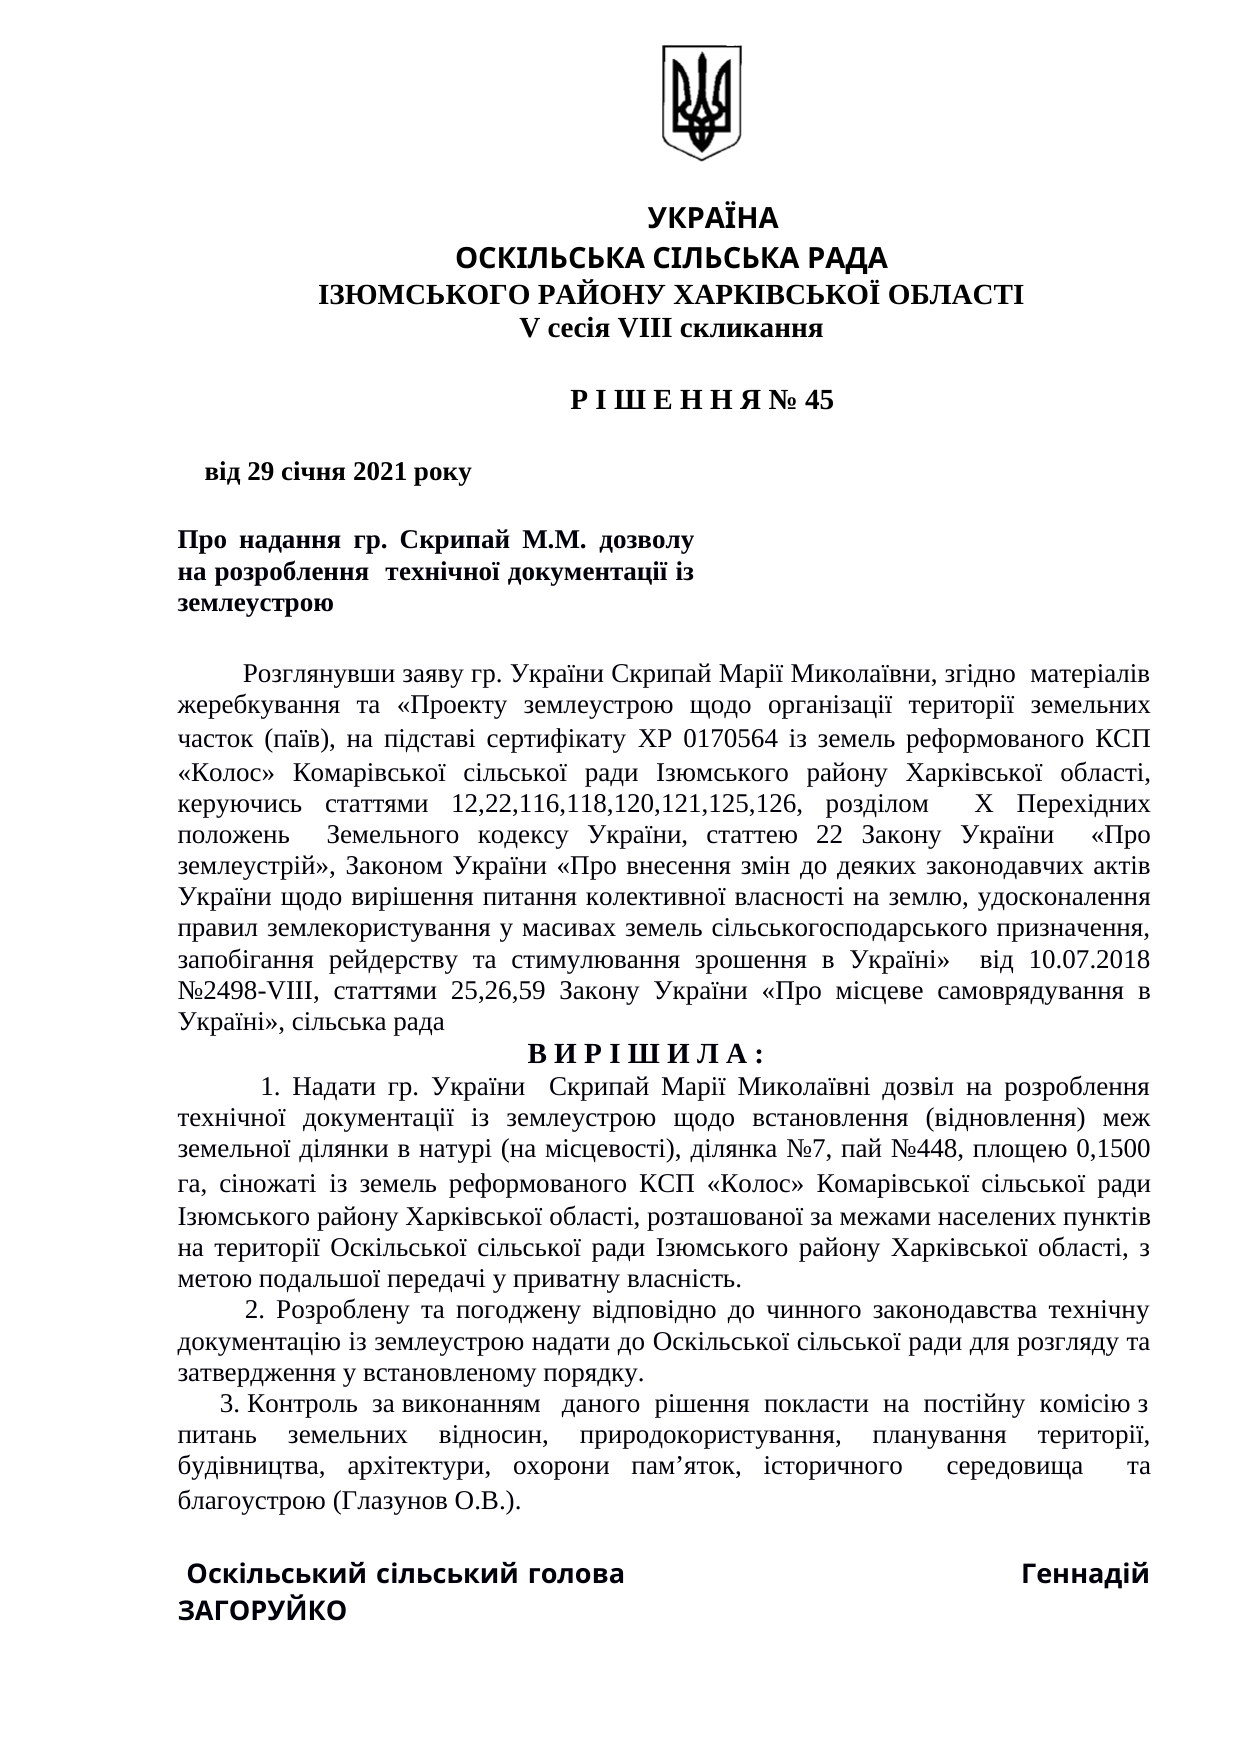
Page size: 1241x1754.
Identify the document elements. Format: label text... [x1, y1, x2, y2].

text Про надання гр. Скрипай М.М. дозволу на розроблення технічної документації із землеустрою [177, 523, 694, 617]
text УКРАЇНА [191, 197, 1152, 237]
text Р І Ш Е Н Н Я № 45 [191, 382, 1152, 416]
text від 29 січня 2021 року [191, 456, 1152, 487]
text Оскільський сільський голова Геннадій ЗАГОРУЙКО [177, 1554, 1152, 1628]
text ІЗЮМСЬКОГО РАЙОНУ ХАРКІВСЬКОЇ ОБЛАСТІ [191, 277, 1152, 310]
text V сесія VІІІ скликання [191, 310, 1152, 344]
text ОСКІЛЬСЬКА СІЛЬСЬКА РАДА [191, 237, 1152, 277]
text 3. Контроль за виконанням даного рішення покласти на постійну комісію з питань земельних відносин, природокористування, планування території, будівництва, архітектури, охорони пам’яток, історичного середовища та благоустрою (Глазунов О.В.). [177, 1387, 1152, 1517]
text 1. Надати гр. України Скрипай Марії Миколаївні дозвіл на розроблення технічної документації із землеустрою щодо встановлення (відновлення) меж земельної ділянки в натурі (на місцевості), ділянка №7, пай №448, площею 0,1500 га, сіножаті із земель реформованого КСП «Колос» Комарівської сільської ради Ізюмського району Харківської області, розташованої за межами населених пунктів на території Оскільської сільської ради Ізюмського району Харківської області, з метою подальшої передачі у приватну власність. [177, 1070, 1152, 1293]
picture [626, 44, 785, 198]
text 2. Розроблену та погоджену відповідно до чинного законодавства технічну документацію із землеустрою надати до Оскільської сільської ради для розгляду та затвердження у встановленому порядку. [177, 1293, 1152, 1387]
text В И Р І Ш И Л А : [177, 1036, 1152, 1070]
text Розглянувши заяву гр. України Скрипай Марії Миколаївни, згідно матеріалів жеребкування та «Проекту землеустрою щодо організації території земельних часток (паїв), на підставі сертифікату ХР 0170564 із земель реформованого КСП «Колос» Комарівської сільської ради Ізюмського району Харківської області, керуючись статтями 12,22,116,118,120,121,125,126, розділом Х Перехідних положень Земельного кодексу України, статтею 22 Закону України «Про землеустрій», Законом України «Про внесення змін до деяких законодавчих актів України щодо вирішення питання колективної власності на землю, удосконалення правил землекористування у масивах земель сільськогосподарського призначення, запобігання рейдерству та стимулювання зрошення в Україні» від 10.07.2018 №2498-VIII, статтями 25,26,59 Закону України «Про місцеве самоврядування в Україні», сільська рада [177, 657, 1152, 1036]
